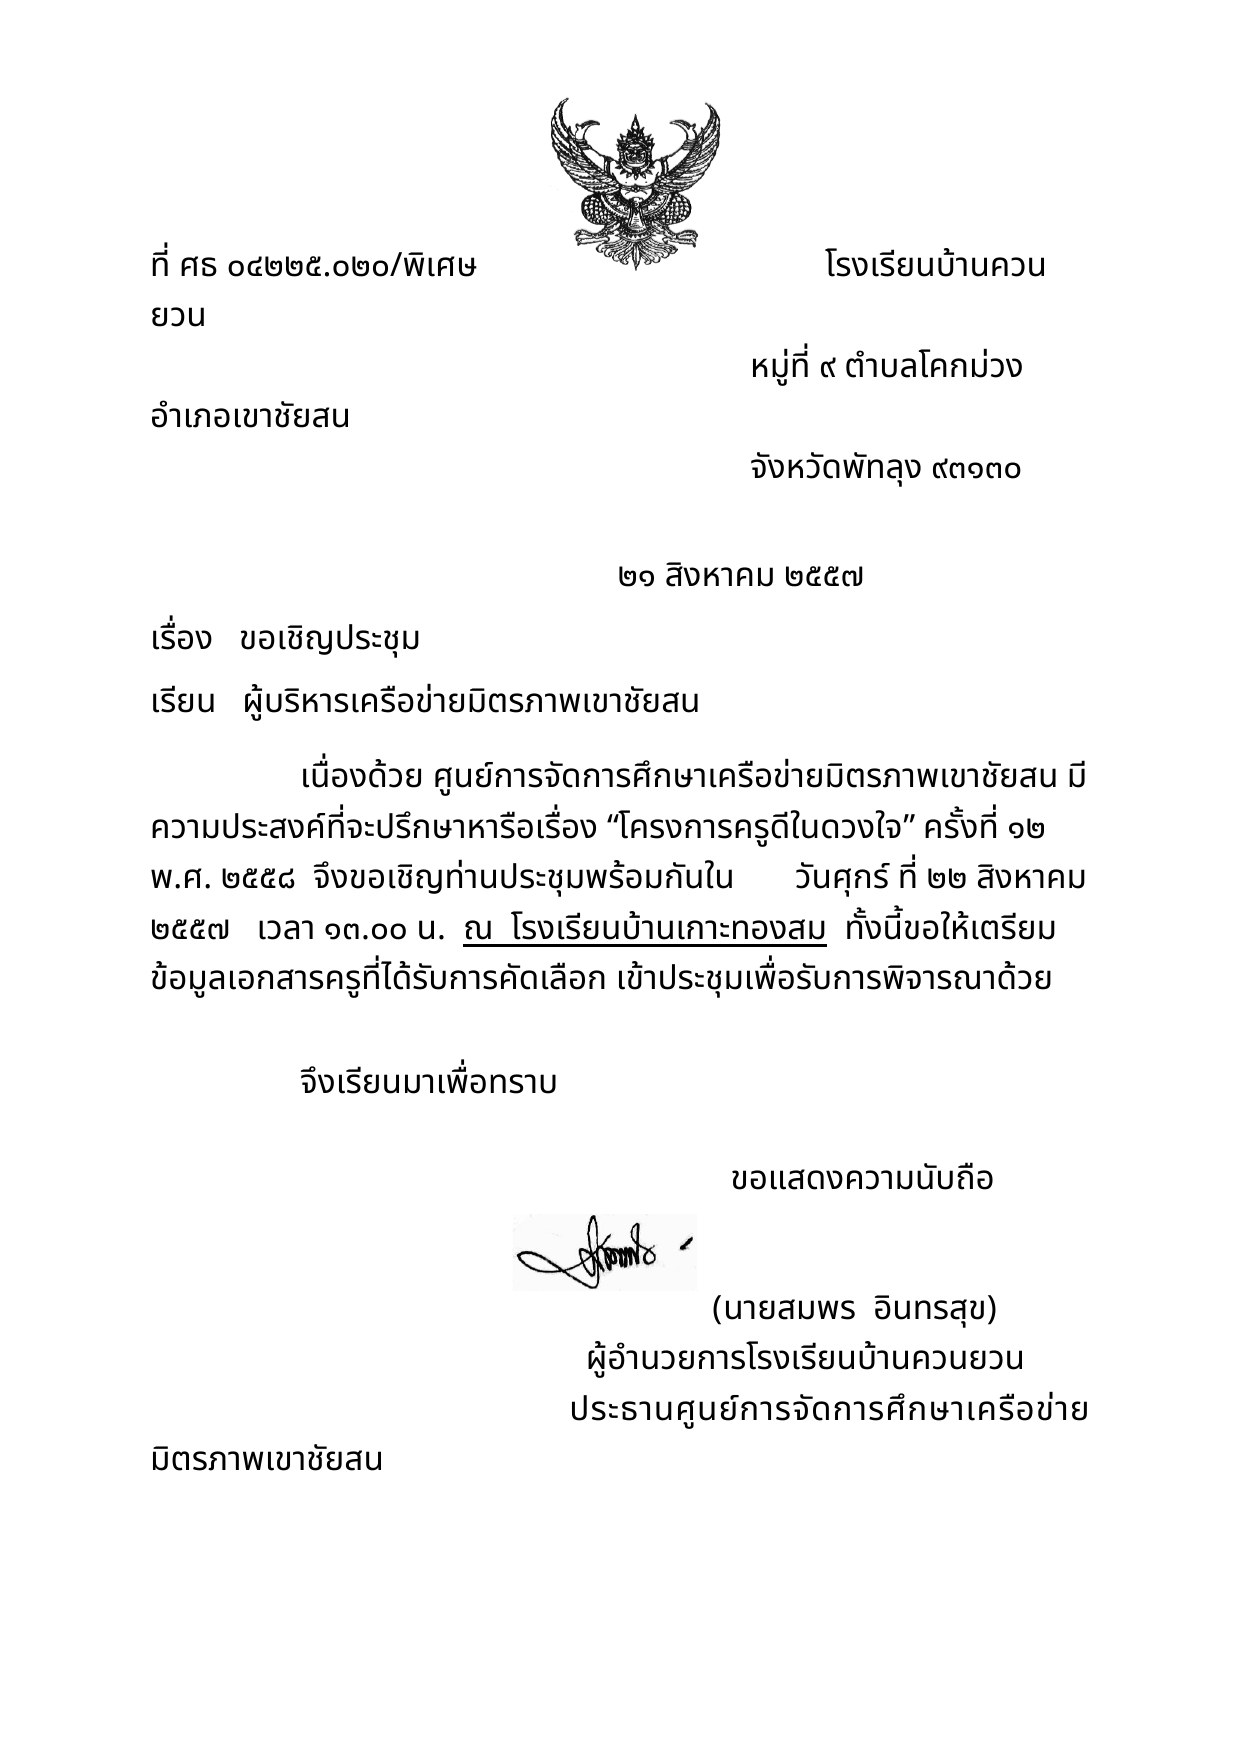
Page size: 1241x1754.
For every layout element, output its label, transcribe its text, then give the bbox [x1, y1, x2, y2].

text หมู่ที่ ๙ ตำบลโคกม่วง อำเภอเขาชัยสน [150, 342, 1090, 443]
picture [512, 1214, 697, 1283]
text ผู้อำนวยการโรงเรียนบ้านควนยวน [150, 1334, 1090, 1384]
text จังหวัดพัทลุง ๙๓๑๓๐ [150, 443, 1090, 493]
text ประธานศูนย์การจัดการศึกษาเครือข่ายมิตรภาพเขาชัยสน [150, 1384, 1090, 1485]
text (นายสมพร อินทรสุข) [150, 1283, 1090, 1334]
picture [549, 94, 722, 241]
text ๒๑ สิงหาคม ๒๕๕๗ [150, 551, 1090, 601]
text เนื่องด้วย ศูนย์การจัดการศึกษาเครือข่ายมิตรภาพเขาชัยสน มีความประสงค์ที่จะปรึกษาหารือเรื่อง “โครงการครูดีในดวงใจ” ครั้งที่ ๑๒ พ.ศ. ๒๕๕๘ จึงขอเชิญท่านประชุมพร้อมกันใน วันศุกร์ ที่ ๒๒ สิงหาคม ๒๕๕๗ เวลา ๑๓.๐๐ น. ณ โรงเรียนบ้านเกาะทองสม ทั้งนี้ขอให้เตรียมข้อมูลเอกสารครูที่ได้รับการคัดเลือก เข้าประชุมเพื่อรับการพิจารณาด้วย [150, 752, 1090, 1005]
text ที่ ศธ ๐๔๒๒๕.๐๒๐/พิเศษ โรงเรียนบ้านควนยวน [150, 241, 1090, 342]
text จึงเรียนมาเพื่อทราบ [225, 1058, 1090, 1109]
text ขอแสดงความนับถือ [150, 1154, 1090, 1205]
text เรื่อง ขอเชิญประชุม [150, 614, 1090, 664]
text เรียน ผู้บริหารเครือข่ายมิตรภาพเขาชัยสน [150, 677, 1090, 727]
